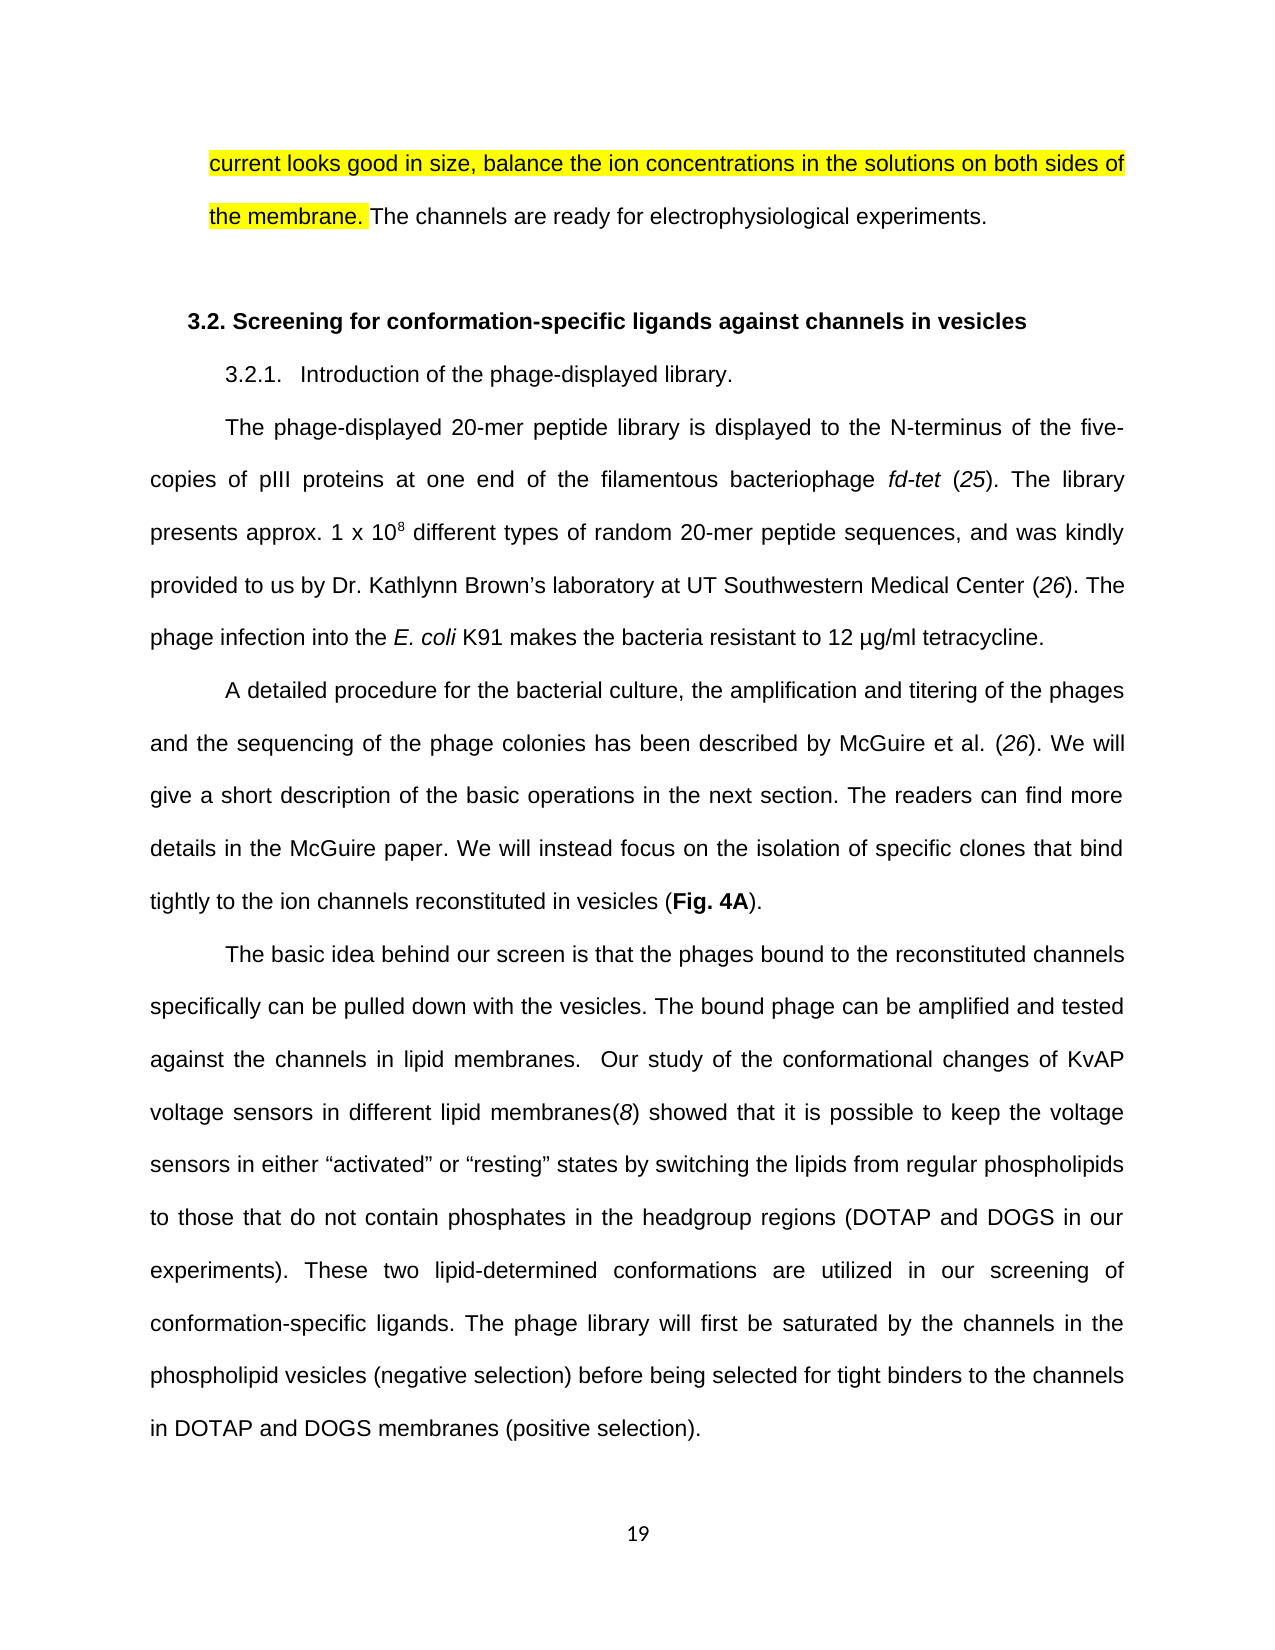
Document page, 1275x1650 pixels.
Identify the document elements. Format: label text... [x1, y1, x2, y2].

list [179, 150, 1125, 229]
text The basic idea behind our screen is that the phages bound to the reconstituted channels specifically can be pulled down with the vesicles. The bound phage can be amplified and tested against the channels in lipid membranes. Our study of the conformational changes of KvAP voltage sensors in different lipid membranes(8) showed that it is possible to keep the voltage sensors in either “activated” or “resting” states by switching the lipids from regular phospholipids to those that do not contain phosphates in the headgroup regions (DOTAP and DOGS in our experiments). These two lipid-determined conformations are utilized in our screening of conformation-specific ligands. The phage library will first be saturated by the channels in the phospholipid vesicles (negative selection) before being selected for tight binders to the channels in DOTAP and DOGS membranes (positive selection). [150, 941, 1125, 1441]
list Screening for conformation-specific ligands against channels in vesicles [187, 308, 1125, 334]
list Introduction of the phage-displayed library. [225, 361, 1125, 387]
text A detailed procedure for the bacterial culture, the amplification and titering of the phages and the sequencing of the phage colonies has been described by McGuire et al. (26). We will give a short description of the basic operations in the next section. The readers can find more details in the McGuire paper. We will instead focus on the isolation of specific clones that bind tightly to the ion channels reconstituted in vesicles (Fig. 4A). [150, 677, 1125, 914]
text The phage-displayed 20-mer peptide library is displayed to the N-terminus of the five-copies of pIII proteins at one end of the filamentous bacteriophage fd-tet (25). The library presents approx. 1 x 108 different types of random 20-mer peptide sequences, and was kindly provided to us by Dr. Kathlynn Brown’s laboratory at UT Southwestern Medical Center (26). The phage infection into the E. coli K91 makes the bacteria resistant to 12 µg/ml tetracycline. [150, 413, 1125, 651]
